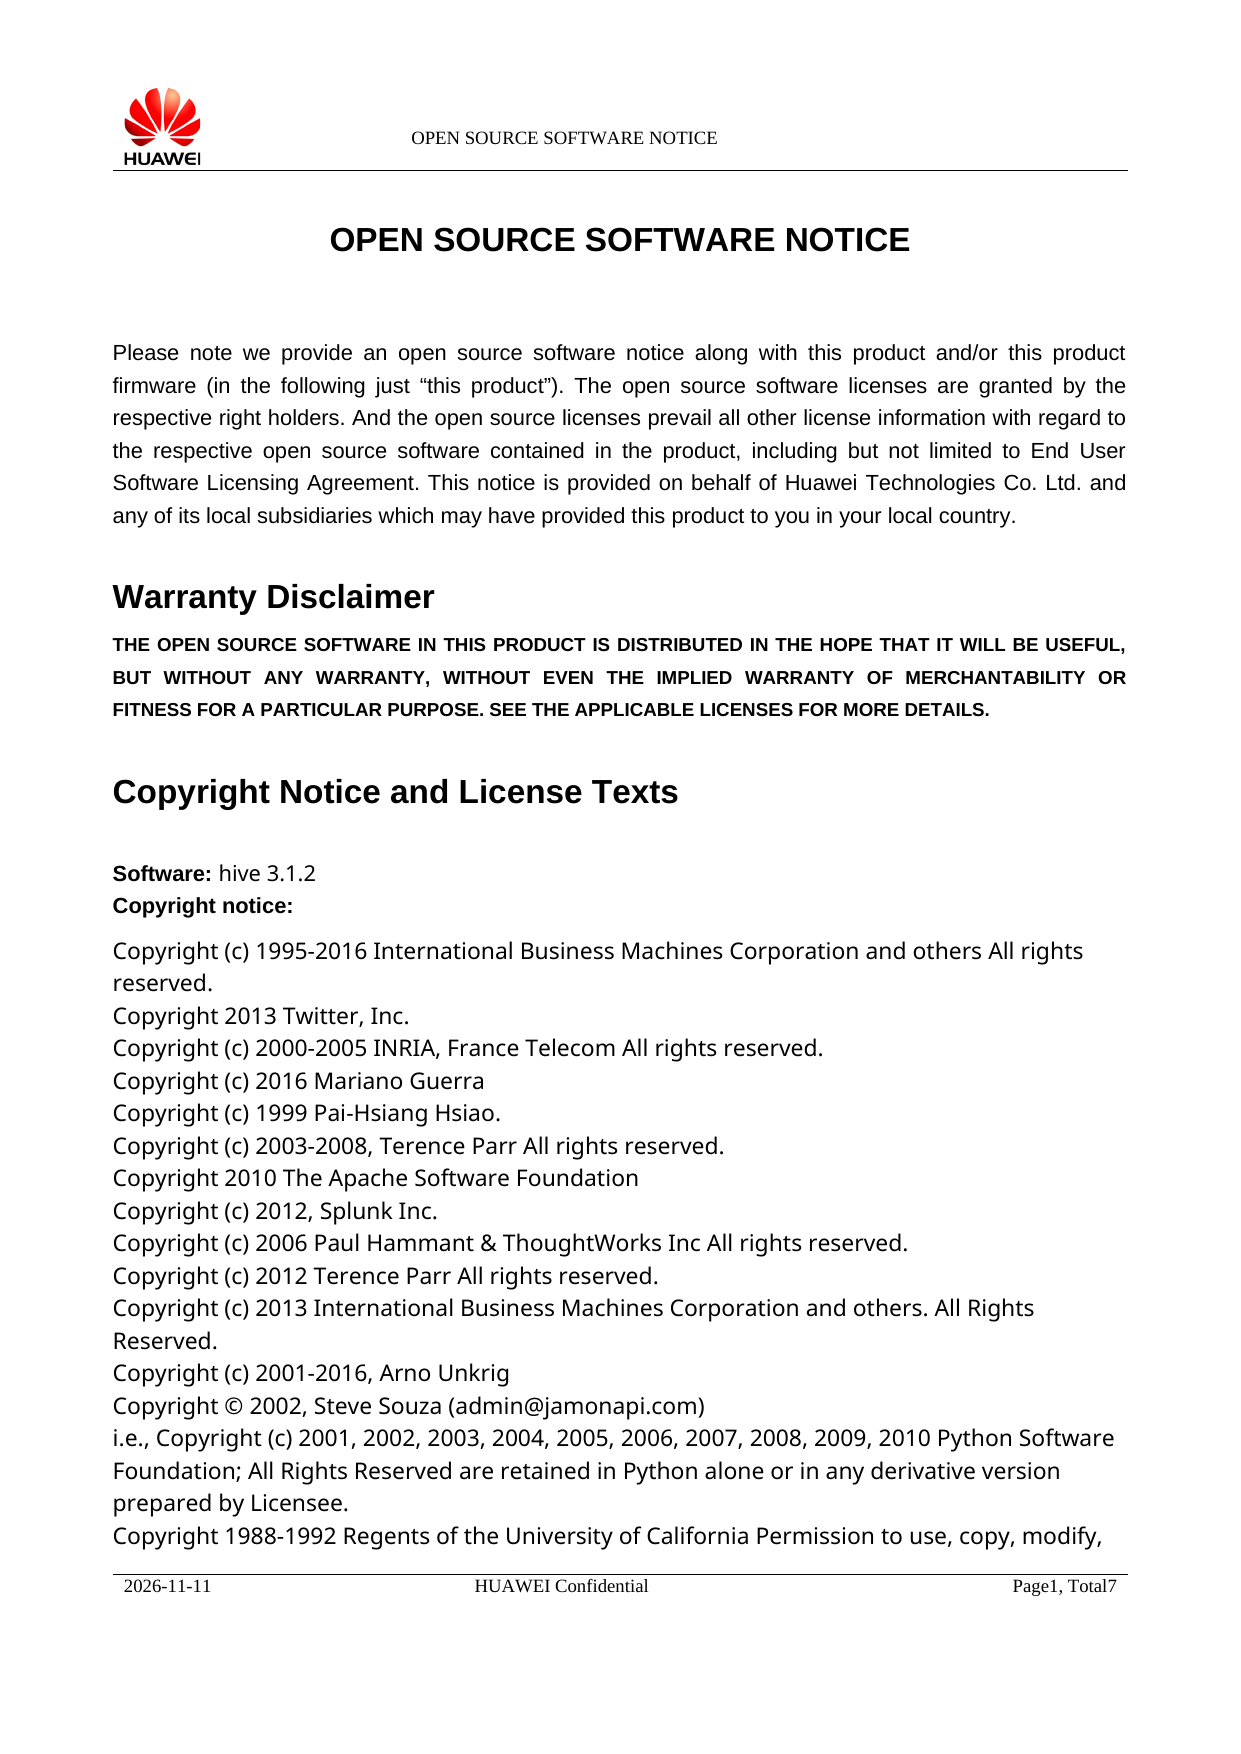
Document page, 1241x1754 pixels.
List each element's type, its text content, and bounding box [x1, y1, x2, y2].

text Warranty Disclaimer [112, 564, 1128, 629]
text Copyright notice: [112, 889, 1128, 921]
text The open source software in this product is distributed in the hope that it will be useful, but WITHOUT ANY WARRANTY, without even the implied warranty of MERCHANTABILITY or FITNESS FOR A PARTICULAR PURPOSE. See the applicable licenses for more details. [112, 629, 1128, 726]
picture [124, 88, 201, 165]
text Copyright Notice and License Texts [112, 759, 1128, 824]
text Please note we provide an open source software notice along with this product and/or this product firmware (in the following just “this product”). The open source software licenses are granted by the respective right holders. And the open source licenses prevail all other license information with regard to the respective open source software contained in the product, including but not limited to End User Software Licensing Agreement. This notice is provided on behalf of Huawei Technologies Co. Ltd. and any of its local subsidiaries which may have provided this product to you in your local country. [112, 336, 1128, 531]
text OPEN SOURCE SOFTWARE NOTICE [112, 206, 1128, 271]
title Software: hive 3.1.2 [112, 856, 1128, 889]
